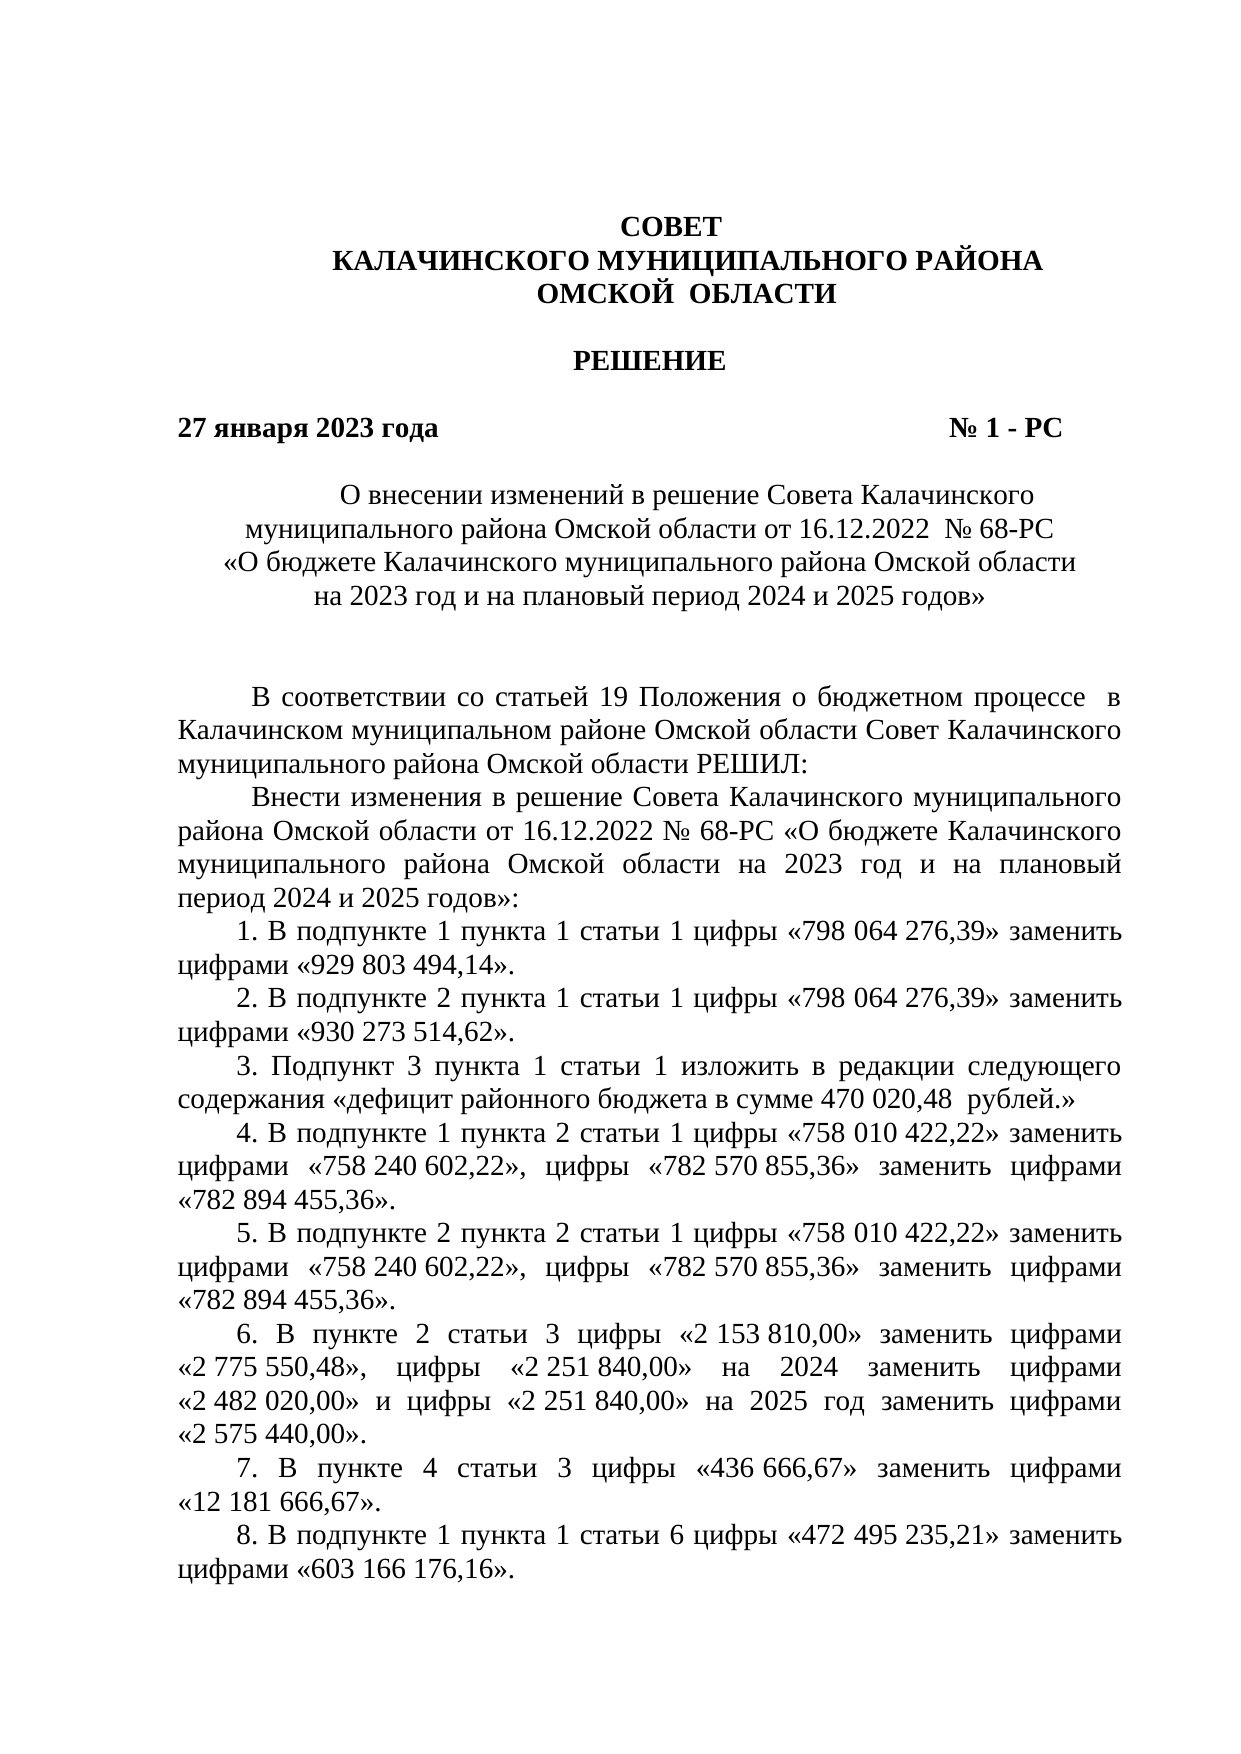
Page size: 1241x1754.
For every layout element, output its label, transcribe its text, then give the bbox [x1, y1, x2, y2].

text 1. В подпункте 1 пункта 1 статьи 1 цифры «798 064 276,39» заменить цифрами «929 803 494,14». [177, 913, 1122, 981]
text 7. В пункте 4 статьи 3 цифры «436 666,67» заменить цифрами «12 181 666,67». [177, 1450, 1122, 1517]
text на 2023 год и на плановый период 2024 и 2025 годов» [177, 578, 1122, 612]
text 4. В подпункте 1 пункта 2 статьи 1 цифры «758 010 422,22» заменить цифрами «758 240 602,22», цифры «782 570 855,36» заменить цифрами «782 894 455,36». [177, 1115, 1122, 1215]
text Внести изменения в решение Совета Калачинского муниципального района Омской области от 16.12.2022 № 68-РС «О бюджете Калачинского муниципального района Омской области на 2023 год и на плановый период 2024 и 2025 годов»: [177, 779, 1122, 913]
text 5. В подпункте 2 пункта 2 статьи 1 цифры «758 010 422,22» заменить цифрами «758 240 602,22», цифры «782 570 855,36» заменить цифрами «782 894 455,36». [177, 1215, 1122, 1316]
text 8. В подпункте 1 пункта 1 статьи 6 цифры «472 495 235,21» заменить цифрами «603 166 176,16». [177, 1517, 1122, 1584]
text СОВЕТ [546, 209, 1122, 243]
text О внесении изменений в решение Совета Калачинского [177, 477, 1122, 511]
text муниципального района Омской области от 16.12.2022 № 68-РС «О бюджете Калачинского муниципального района Омской области [177, 511, 1122, 578]
text 6. В пункте 2 статьи 3 цифры «2 153 810,00» заменить цифрами «2 775 550,48», цифры «2 251 840,00» на 2024 заменить цифрами «2 482 020,00» и цифры «2 251 840,00» на 2025 год заменить цифрами «2 575 440,00». [177, 1316, 1122, 1450]
text ОМСКОЙ ОБЛАСТИ [177, 276, 1122, 310]
title РЕШЕНИЕ [177, 343, 1122, 377]
text КАЛАЧИНСКОГО МУНИЦИПАЛЬНОГО РАЙОНА [177, 243, 1122, 276]
text 3. Подпункт 3 пункта 1 статьи 1 изложить в редакции следующего содержания «дефицит районного бюджета в сумме 470 020,48 рублей.» [177, 1048, 1122, 1115]
text В соответствии со статьей 19 Положения о бюджетном процессе в Калачинском муниципальном районе Омской области Совет Калачинского муниципального района Омской области РЕШИЛ: [177, 679, 1122, 779]
text 27 января 2023 года № 1 - РС [177, 410, 1122, 444]
text 2. В подпункте 2 пункта 1 статьи 1 цифры «798 064 276,39» заменить цифрами «930 273 514,62». [177, 981, 1122, 1048]
